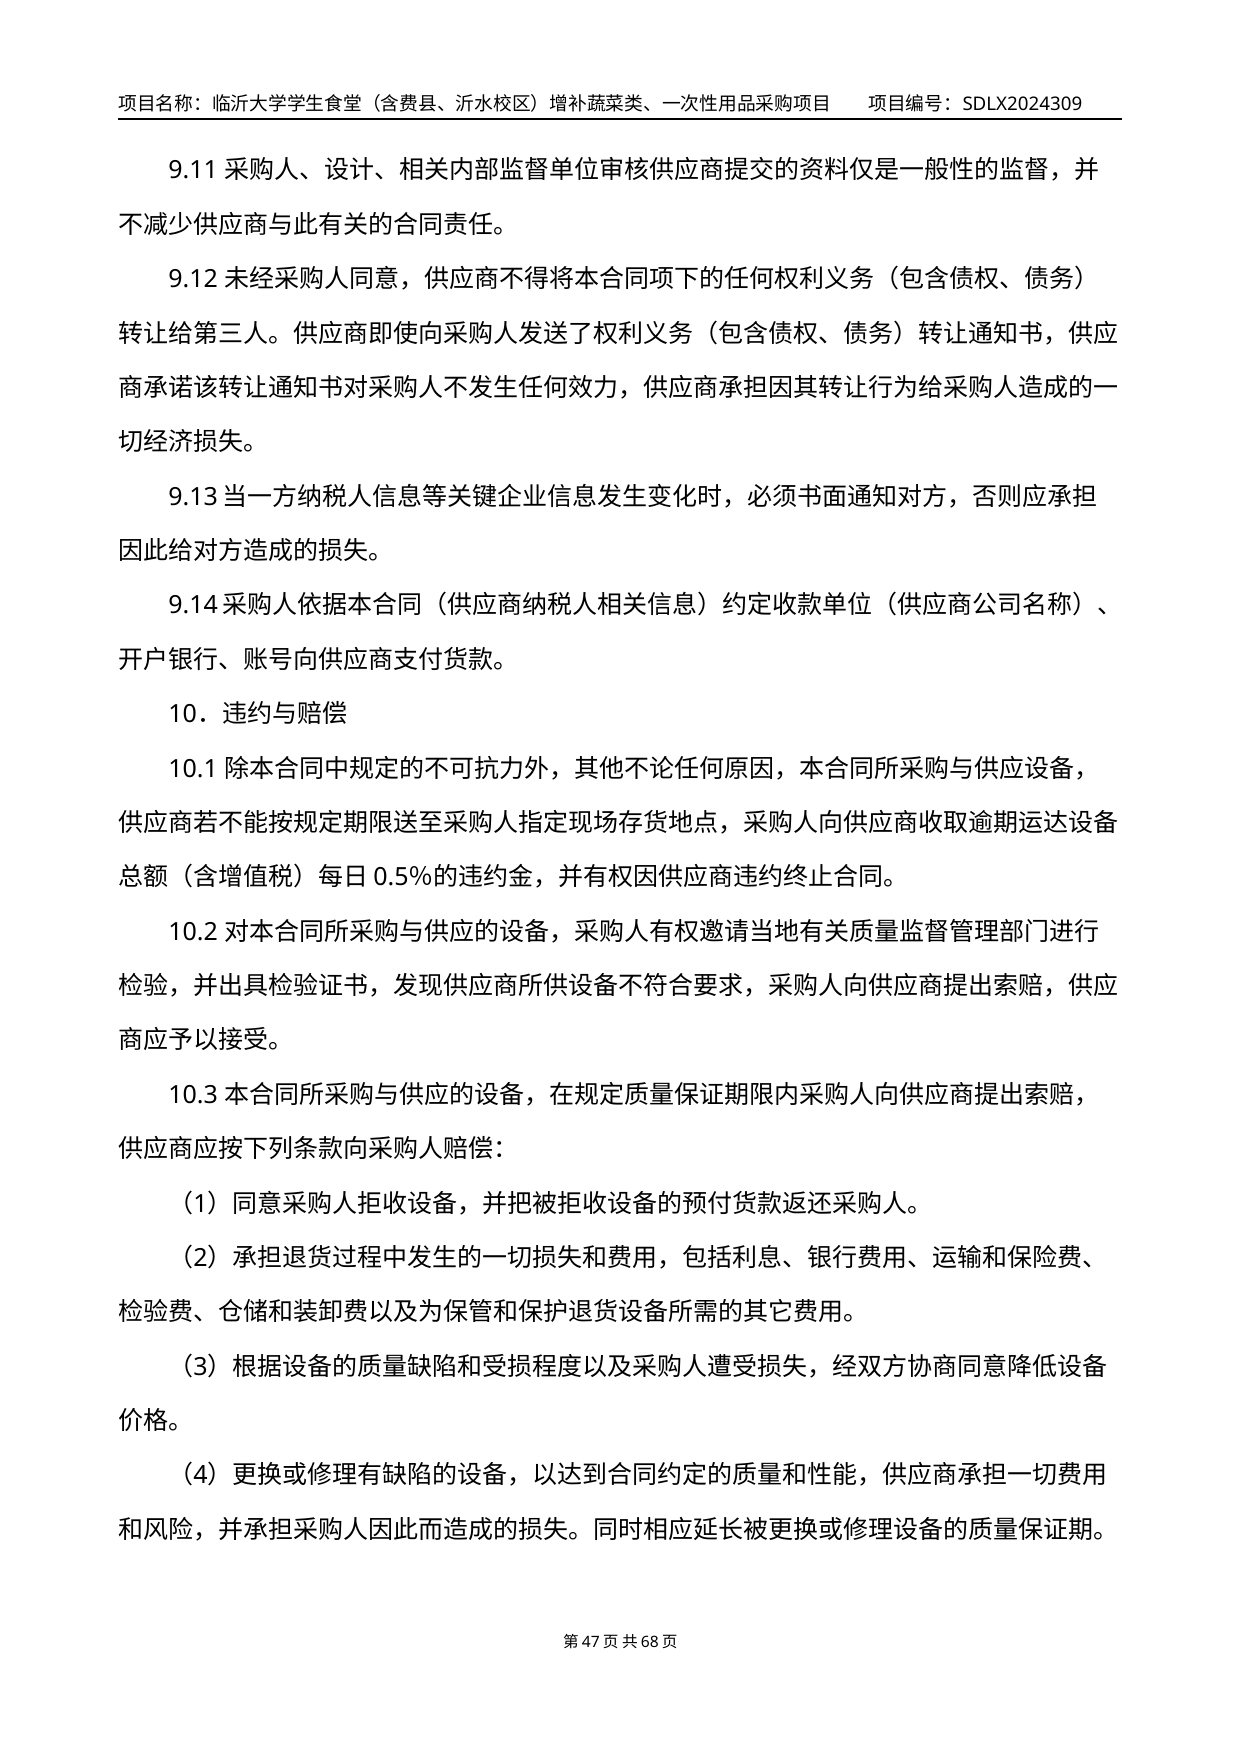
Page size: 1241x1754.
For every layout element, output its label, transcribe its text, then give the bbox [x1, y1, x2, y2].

text 10.1 除本合同中规定的不可抗力外，其他不论任何原因，本合同所采购与供应设备，供应商若不能按规定期限送至采购人指定现场存货地点，采购人向供应商收取逾期运达设备总额（含增值税）每日0.5％的违约金，并有权因供应商违约终止合同。 [118, 748, 1122, 893]
text 10．违约与赔偿 [118, 694, 1122, 730]
text （1）同意采购人拒收设备，并把被拒收设备的预付货款返还采购人。 [118, 1183, 1122, 1219]
text 9.11 采购人、设计、相关内部监督单位审核供应商提交的资料仅是一般性的监督，并不减少供应商与此有关的合同责任。 [118, 150, 1122, 241]
text （3）根据设备的质量缺陷和受损程度以及采购人遭受损失，经双方协商同意降低设备价格。 [118, 1346, 1122, 1437]
text 9.13当一方纳税人信息等关键企业信息发生变化时，必须书面通知对方，否则应承担因此给对方造成的损失。 [118, 476, 1122, 567]
text 10.3 本合同所采购与供应的设备，在规定质量保证期限内采购人向供应商提出索赔，供应商应按下列条款向采购人赔偿： [118, 1074, 1122, 1165]
text （4）更换或修理有缺陷的设备，以达到合同约定的质量和性能，供应商承担一切费用和风险，并承担采购人因此而造成的损失。同时相应延长被更换或修理设备的质量保证期。 [118, 1455, 1122, 1546]
text 9.14采购人依据本合同（供应商纳税人相关信息）约定收款单位（供应商公司名称）、开户银行、账号向供应商支付货款。 [118, 585, 1122, 676]
text （2）承担退货过程中发生的一切损失和费用，包括利息、银行费用、运输和保险费、检验费、仓储和装卸费以及为保管和保护退货设备所需的其它费用。 [118, 1237, 1122, 1328]
text 10.2 对本合同所采购与供应的设备，采购人有权邀请当地有关质量监督管理部门进行检验，并出具检验证书，发现供应商所供设备不符合要求，采购人向供应商提出索赔，供应商应予以接受。 [118, 911, 1122, 1056]
text 9.12 未经采购人同意，供应商不得将本合同项下的任何权利义务（包含债权、债务）转让给第三人。供应商即使向采购人发送了权利义务（包含债权、债务）转让通知书，供应商承诺该转让通知书对采购人不发生任何效力，供应商承担因其转让行为给采购人造成的一切经济损失。 [118, 259, 1122, 458]
